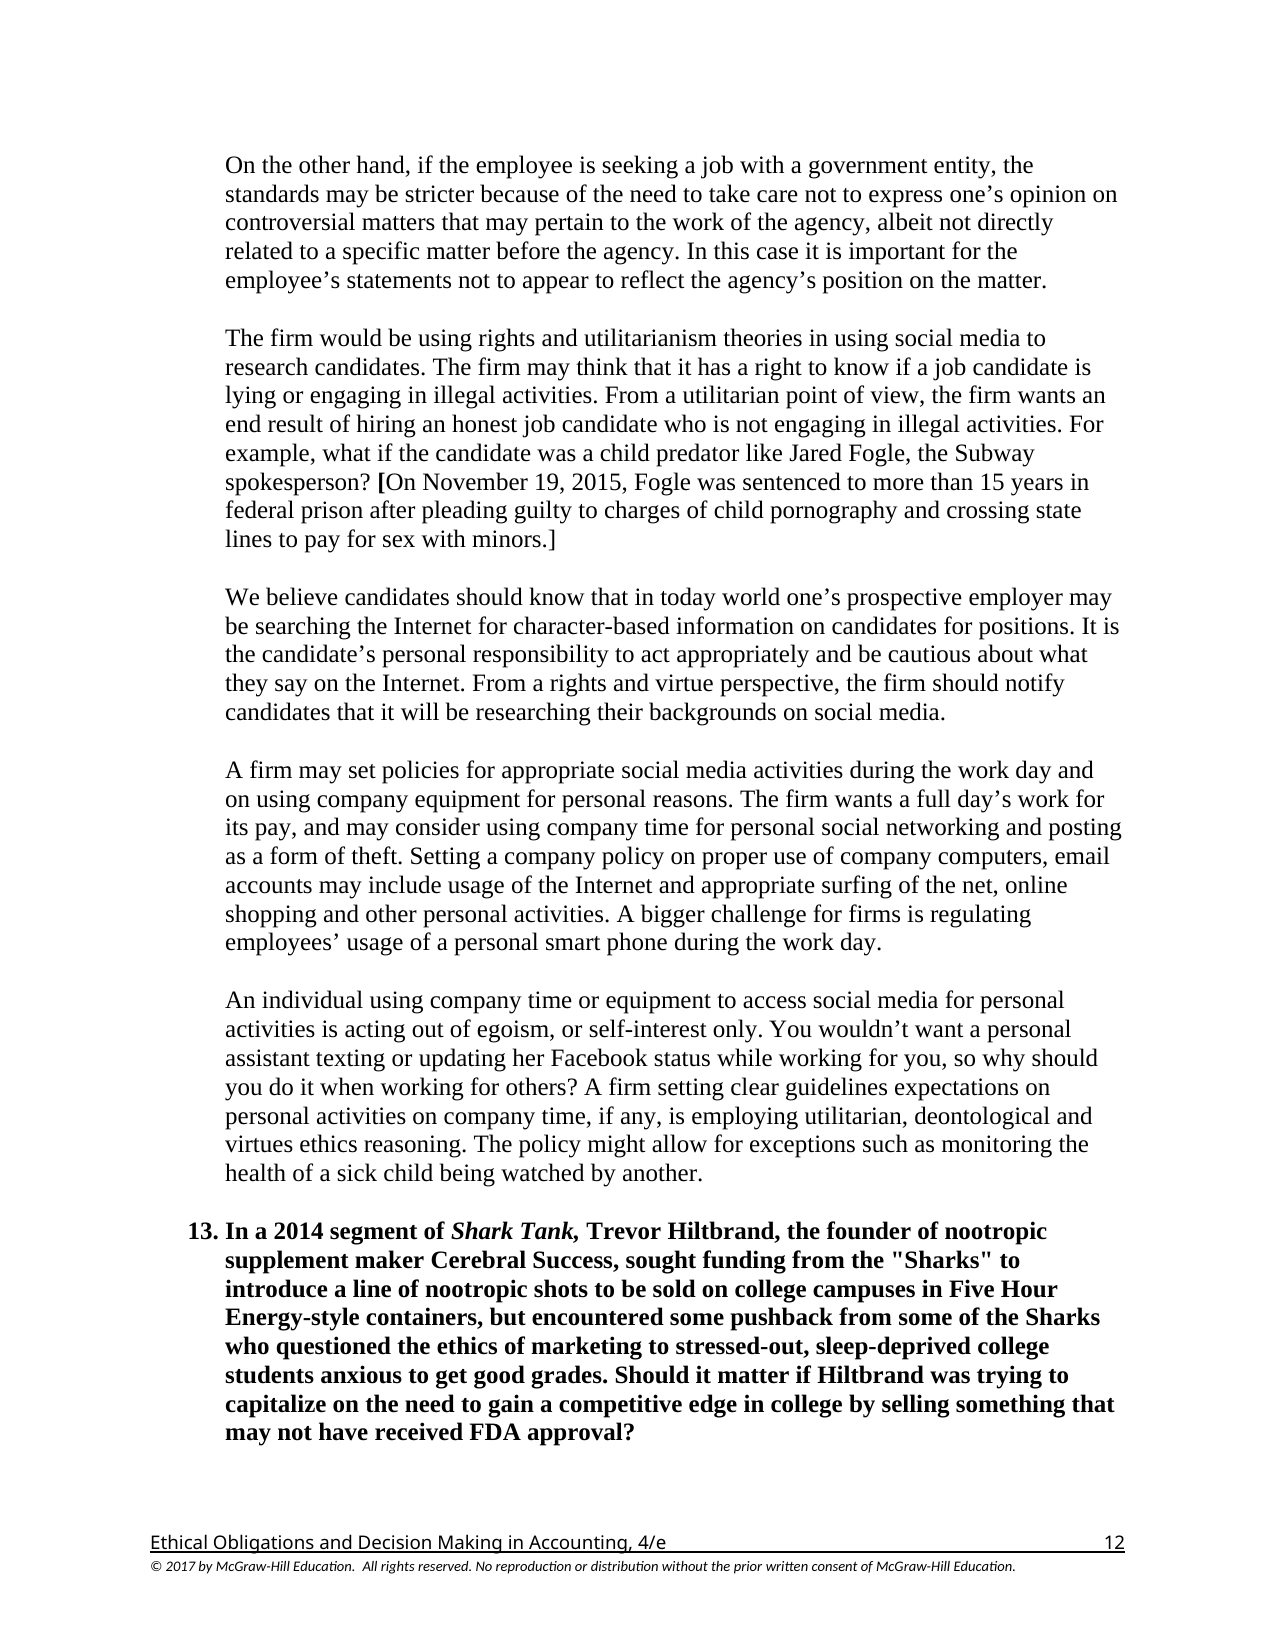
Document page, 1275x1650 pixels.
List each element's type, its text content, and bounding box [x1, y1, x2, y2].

text On the other hand, if the employee is seeking a job with a government entity, the standards may be stricter because of the need to take care not to express one’s opinion on controversial matters that may pertain to the work of the agency, albeit not directly related to a specific matter before the agency. In this case it is important for the employee’s statements not to appear to reflect the agency’s position on the matter. [225, 150, 1125, 294]
text We believe candidates should know that in today world one’s prospective employer may be searching the Internet for character-based information on candidates for positions. It is the candidate’s personal responsibility to act appropriately and be cautious about what they say on the Internet. From a rights and virtue perspective, the firm should notify candidates that it will be researching their backgrounds on social media. [225, 582, 1125, 726]
text An individual using company time or equipment to access social media for personal activities is acting out of egoism, or self-interest only. You wouldn’t want a personal assistant texting or updating her Facebook status while working for you, so why should you do it when working for others? A firm setting clear guidelines expectations on personal activities on company time, if any, is employing utilitarian, deontological and virtues ethics reasoning. The policy might allow for exceptions such as monitoring the health of a sick child being watched by another. [225, 985, 1125, 1187]
list In a 2014 segment of Shark Tank, Trevor Hiltbrand, the founder of nootropic supplement maker Cerebral Success, sought funding from the "Sharks" to introduce a line of nootropic shots to be sold on college campuses in Five Hour Energy-style containers, but encountered some pushback from some of the Sharks who questioned the ethics of marketing to stressed-out, sleep-deprived college students anxious to get good grades. Should it matter if Hiltbrand was trying to capitalize on the need to gain a competitive edge in college by selling something that may not have received FDA approval? [187, 1216, 1125, 1446]
subtitle The firm would be using rights and utilitarianism theories in using social media to research candidates. The firm may think that it has a right to know if a job candidate is lying or engaging in illegal activities. From a utilitarian point of view, the firm wants an end result of hiring an honest job candidate who is not engaging in illegal activities. For example, what if the candidate was a child predator like Jared Fogle, the Subway spokesperson? [On November 19, 2015, Fogle was sentenced to more than 15 years in federal prison after pleading guilty to charges of child pornography and crossing state lines to pay for sex with minors.] [225, 323, 1125, 553]
text A firm may set policies for appropriate social media activities during the work day and on using company equipment for personal reasons. The firm wants a full day’s work for its pay, and may consider using company time for personal social networking and posting as a form of theft. Setting a company policy on proper use of company computers, email accounts may include usage of the Internet and appropriate surfing of the net, online shopping and other personal activities. A bigger challenge for firms is regulating employees’ usage of a personal smart phone during the work day. [225, 755, 1125, 956]
